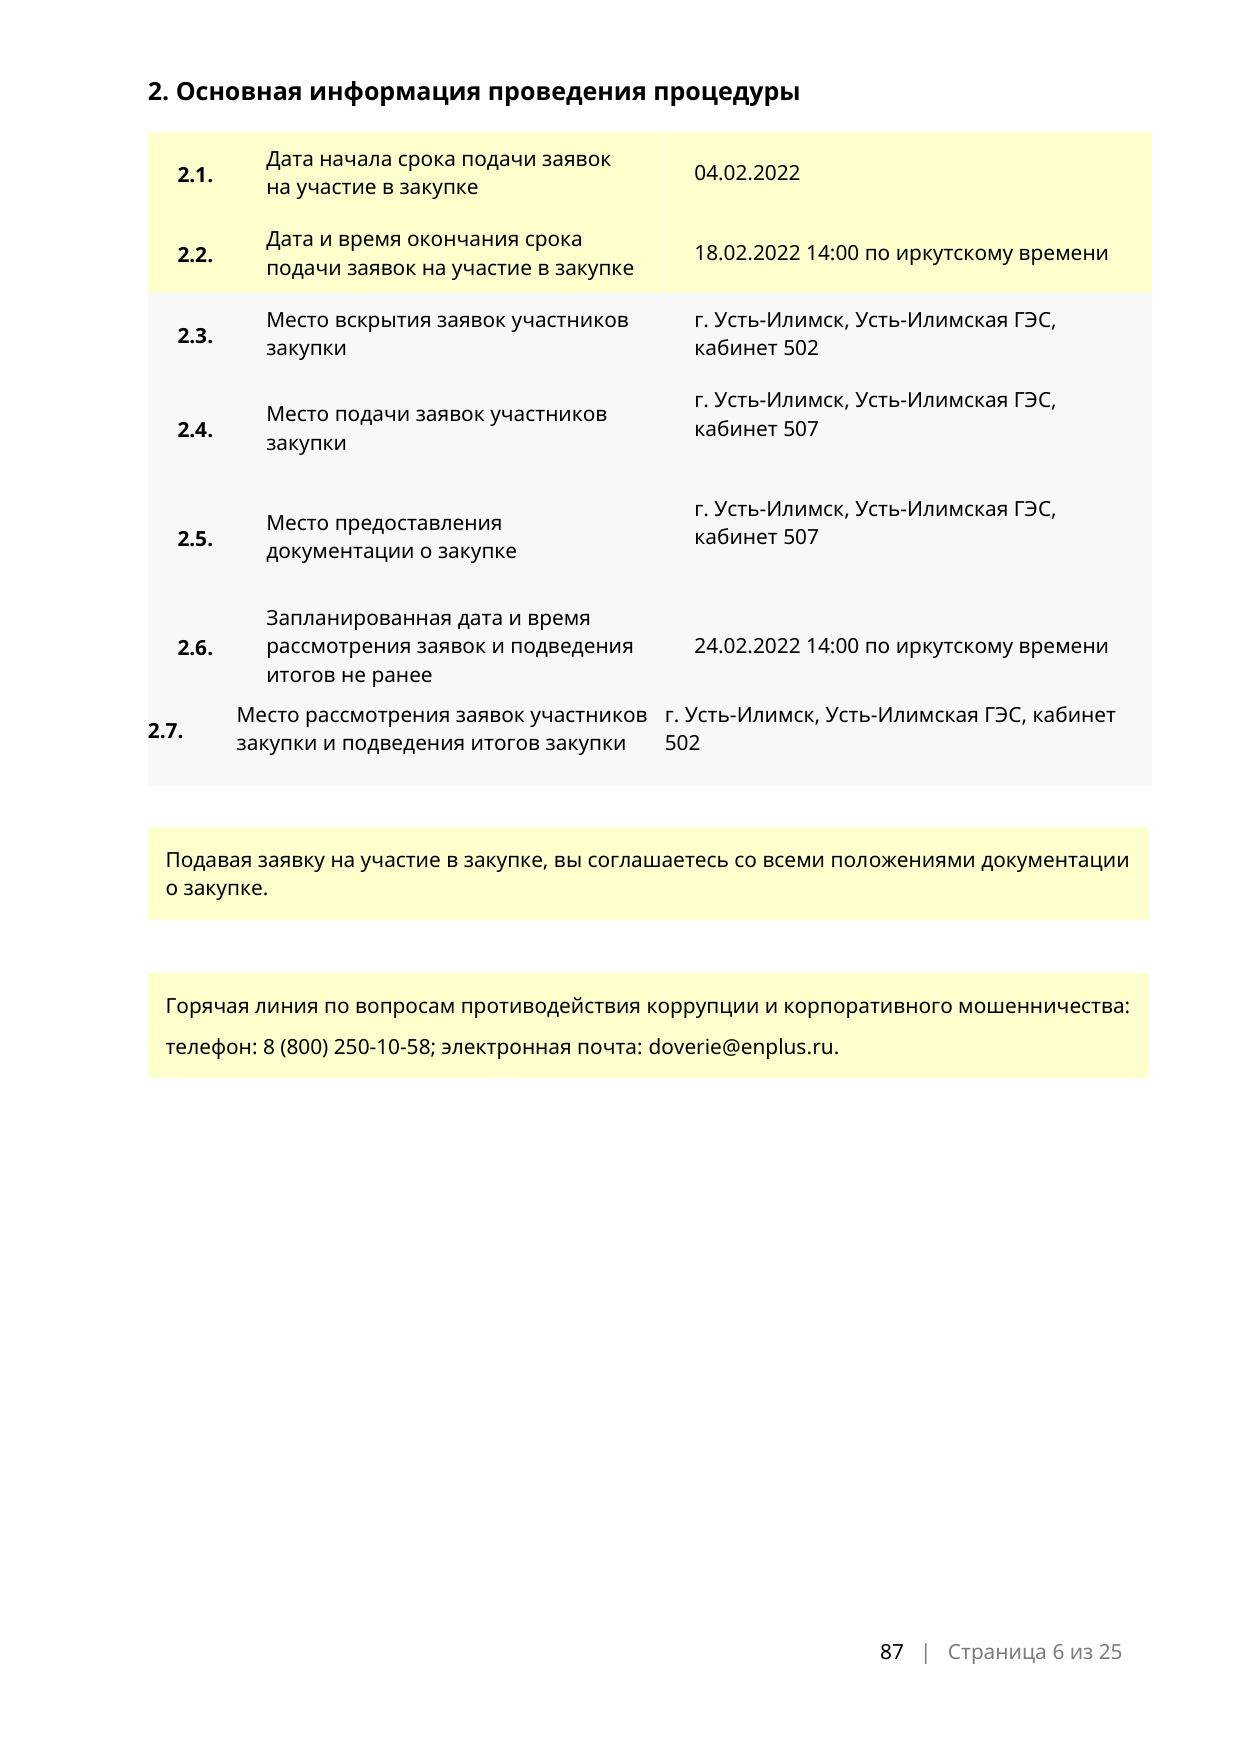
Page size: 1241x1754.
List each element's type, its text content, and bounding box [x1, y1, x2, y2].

text Горячая линия по вопросам противодействия коррупции и корпоративного мошенничества: [149, 974, 1148, 1014]
text Основная информация проведения процедуры [148, 74, 1131, 107]
text Подавая заявку на участие в закупке, вы соглашаетесь со всеми положениями документации о закупке. [149, 829, 1148, 919]
text телефон: 8 (800) 250-10-58; электронная почта: doverie@enplus.ru. [149, 1014, 1148, 1077]
